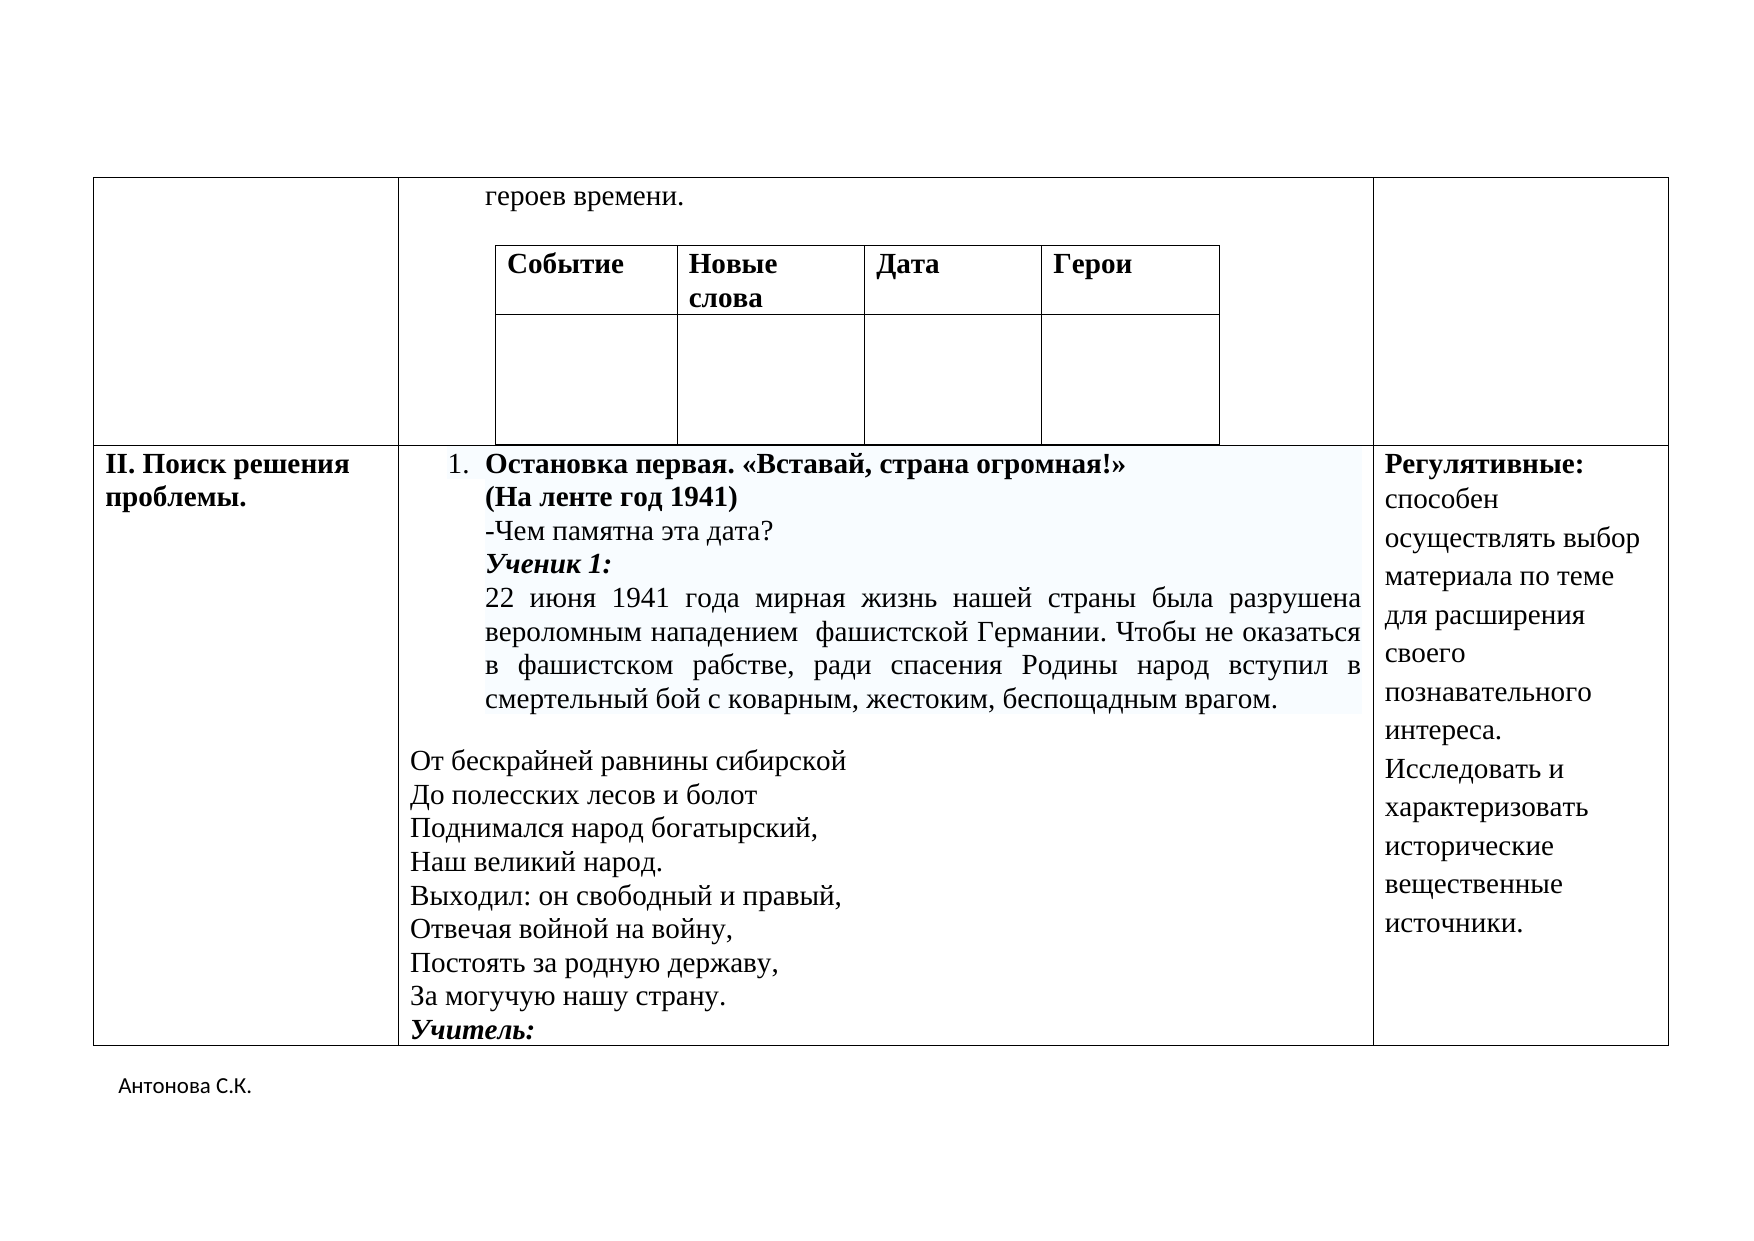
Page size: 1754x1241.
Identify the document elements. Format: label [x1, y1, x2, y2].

table_cell [94, 178, 398, 445]
table_cell [399, 446, 1373, 1045]
table_cell [94, 446, 398, 1045]
table_cell [1374, 178, 1668, 445]
table_cell [1374, 446, 1668, 1045]
table_cell [399, 178, 1373, 445]
